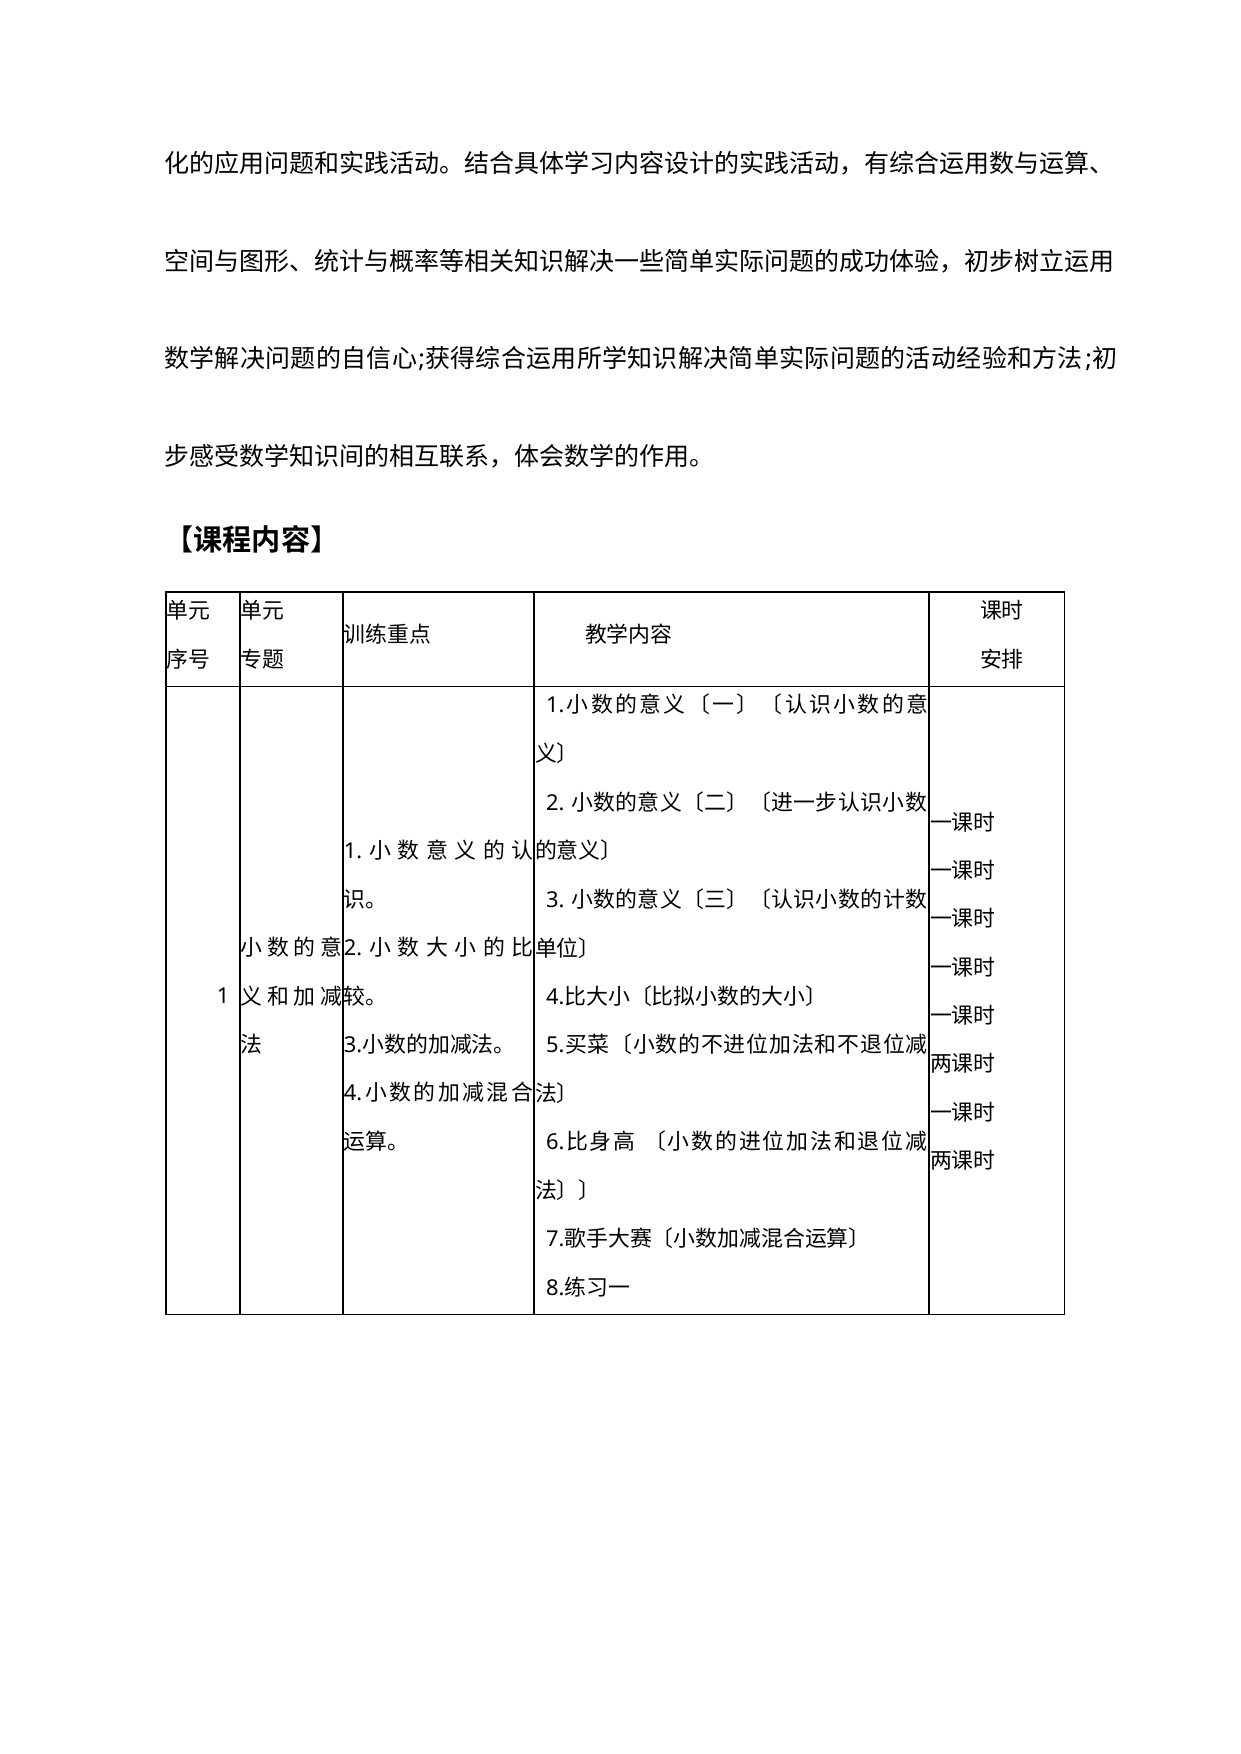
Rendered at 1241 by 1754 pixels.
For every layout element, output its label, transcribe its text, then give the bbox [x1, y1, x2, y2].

table_header 训练重点 [344, 593, 533, 686]
table_cell 一课时 一课时 一课时 一课时 一课时 两课时 一课时 两课时 [930, 687, 1064, 1314]
table_header 单元 专题 [241, 593, 342, 686]
text 【课程内容】 [164, 505, 1117, 570]
table_header 教学内容 [535, 593, 928, 686]
table_cell 小数的意义和加减法 [241, 687, 342, 1314]
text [164, 129, 1117, 487]
table_header 单元 序号 [167, 593, 239, 686]
table_cell 1 [167, 687, 239, 1314]
table_cell 1.小数的意义〔一〕〔认识小数的意义〕 2. 小数的意义〔二〕〔进一步认识小数的意义〕 3. 小数的意义〔三〕〔认识小数的计数单位〕 4.比大小〔比拟小数的大小〕 5.买菜〔小数的不进位加法和不退位减法〕 6.比身高 〔小数的进位加法和退位减法〕〕 7.歌手大赛〔小数加减混合运算〕 8.练习一 [535, 687, 928, 1314]
table_cell 1.小数意义的认识。 2.小数大小的比较。 3.小数的加减法。 4.小数的加减混合运算。 [344, 687, 533, 1314]
table_header 课时 安排 [930, 593, 1064, 686]
